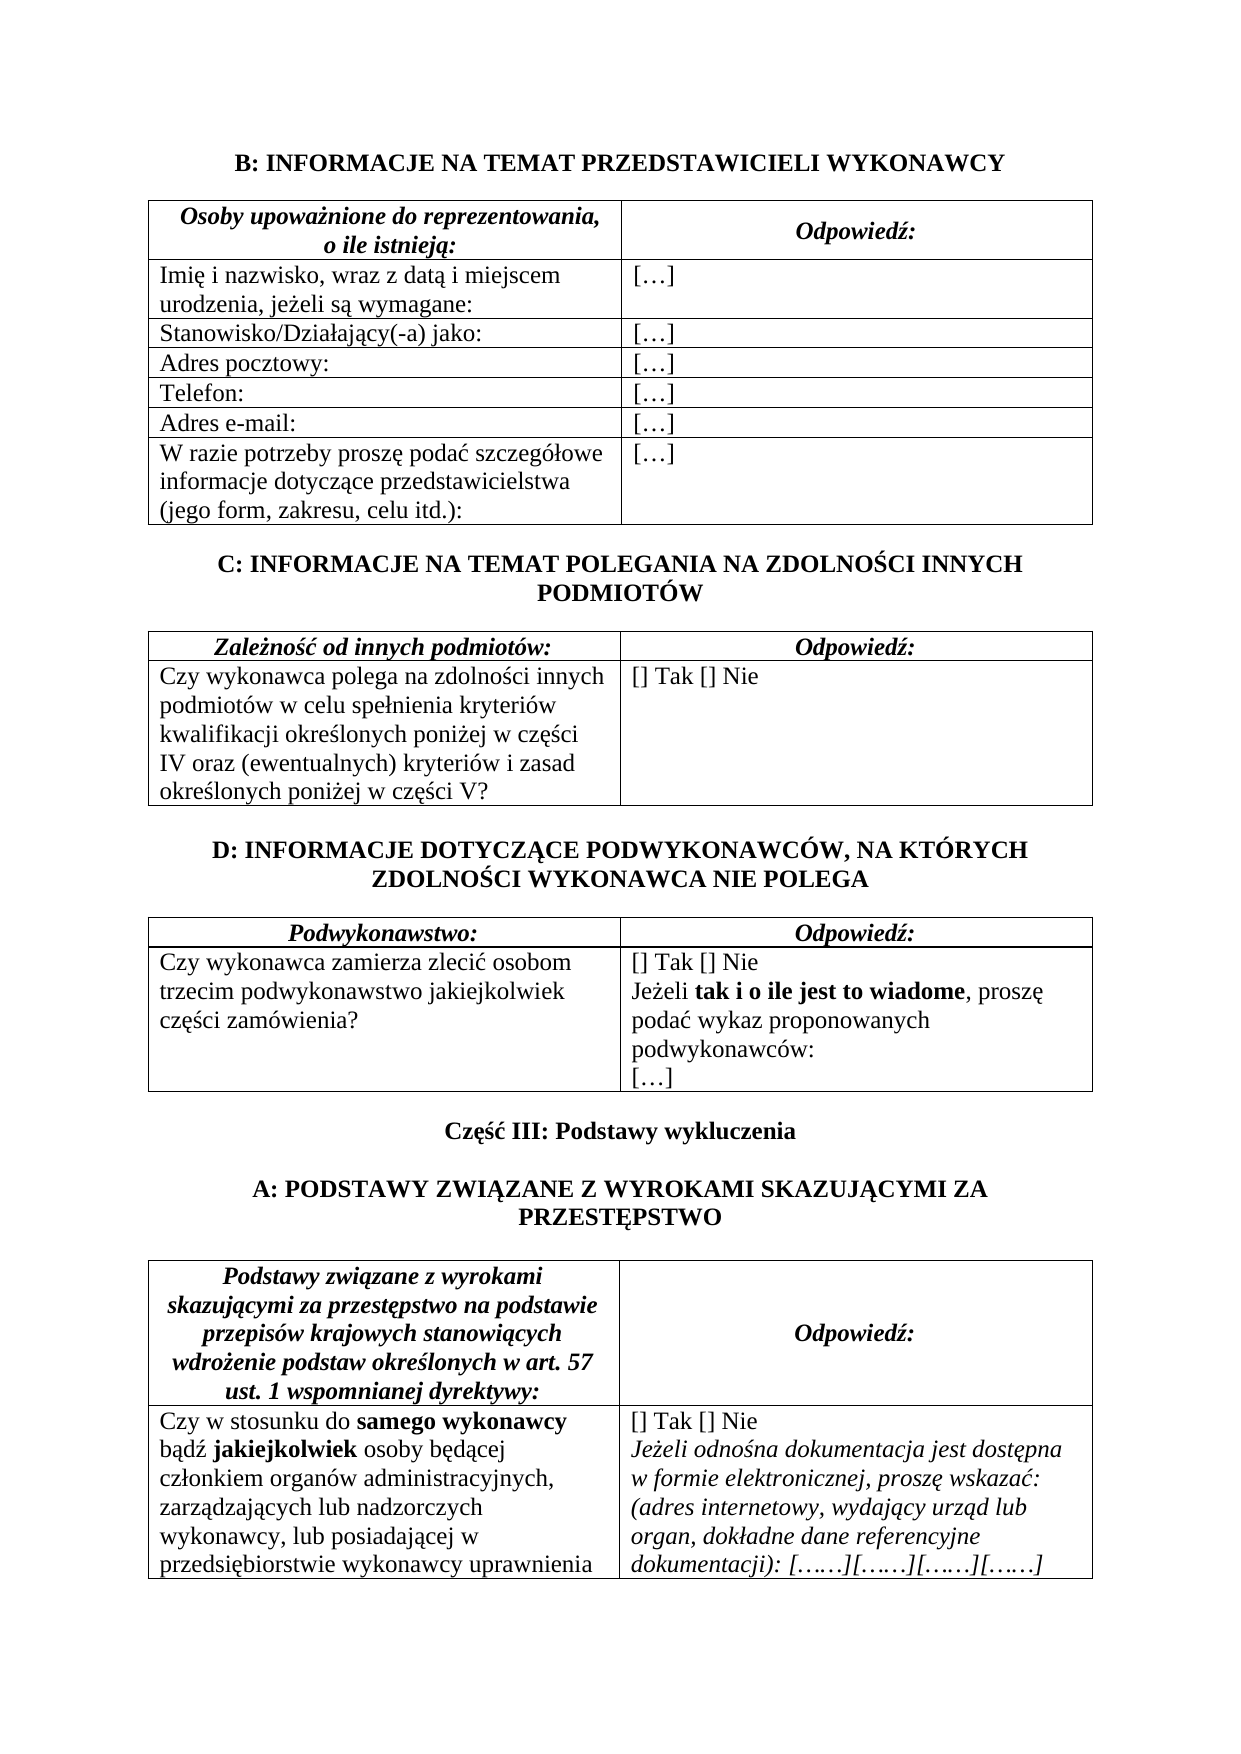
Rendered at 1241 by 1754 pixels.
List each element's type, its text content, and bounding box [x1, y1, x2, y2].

text Część III: Podstawy wykluczenia [148, 1116, 1093, 1145]
table_cell Czy wykonawca polega na zdolności innych podmiotów w celu spełnienia kryteriów kwalifikacji określonych poniżej w części IV oraz (ewentualnych) kryteriów i zasad określonych poniżej w części V? [149, 661, 620, 805]
table_cell […] [622, 378, 1092, 407]
table_header Osoby upoważnione do reprezentowania, o ile istnieją: [149, 201, 621, 259]
table_cell […] [622, 408, 1092, 437]
text C: INFORMACJE NA TEMAT POLEGANIA NA ZDOLNOŚCI INNYCH PODMIOTÓW [148, 549, 1093, 607]
table_header Odpowiedź: [622, 201, 1092, 259]
table_cell Stanowisko/Działający(-a) jako: [149, 319, 621, 347]
table_header Podwykonawstwo: [149, 918, 620, 946]
table_cell Czy wykonawca zamierza zlecić osobom trzecim podwykonawstwo jakiejkolwiek części zamówienia? [149, 948, 620, 1091]
table_header Zależność od innych podmiotów: [149, 632, 620, 660]
table_cell […] [622, 260, 1092, 317]
text A: PODSTAWY ZWIĄZANE Z WYROKAMI SKAZUJĄCYMI ZA PRZESTĘPSTWO [148, 1174, 1093, 1231]
table_header Odpowiedź: [621, 632, 1092, 660]
table_cell Adres e-mail: [149, 408, 621, 437]
table_cell Telefon: [149, 378, 621, 407]
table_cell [149, 1406, 619, 1578]
table_header Odpowiedź: [621, 918, 1092, 946]
table_cell W razie potrzeby proszę podać szczegółowe informacje dotyczące przedstawicielstwa (jego form, zakresu, celu itd.): [149, 438, 621, 524]
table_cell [620, 1406, 1092, 1578]
table_cell […] [622, 438, 1092, 524]
table_header Odpowiedź: [620, 1261, 1092, 1405]
table_header Podstawy związane z wyrokami skazującymi za przestępstwo na podstawie przepisów krajowych stanowiących wdrożenie podstaw określonych w art. 57 ust. 1 wspomnianej dyrektywy: [149, 1261, 619, 1405]
table_cell Adres pocztowy: [149, 348, 621, 377]
table_cell [] Tak [] Nie [621, 661, 1092, 805]
table_cell [] Tak [] Nie Jeżeli tak i o ile jest to wiadome, proszę podać wykaz proponowanych podwykonawców: […] [621, 948, 1092, 1091]
table_cell […] [622, 348, 1092, 377]
table_cell Imię i nazwisko, wraz z datą i miejscem urodzenia, jeżeli są wymagane: [149, 260, 621, 317]
text B: INFORMACJE NA TEMAT PRZEDSTAWICIELI WYKONAWCY [148, 148, 1093, 176]
table_cell […] [622, 319, 1092, 347]
text D: INFORMACJE DOTYCZĄCE PODWYKONAWCÓW, NA KTÓRYCH ZDOLNOŚCI WYKONAWCA NIE POLEGA [148, 835, 1093, 892]
